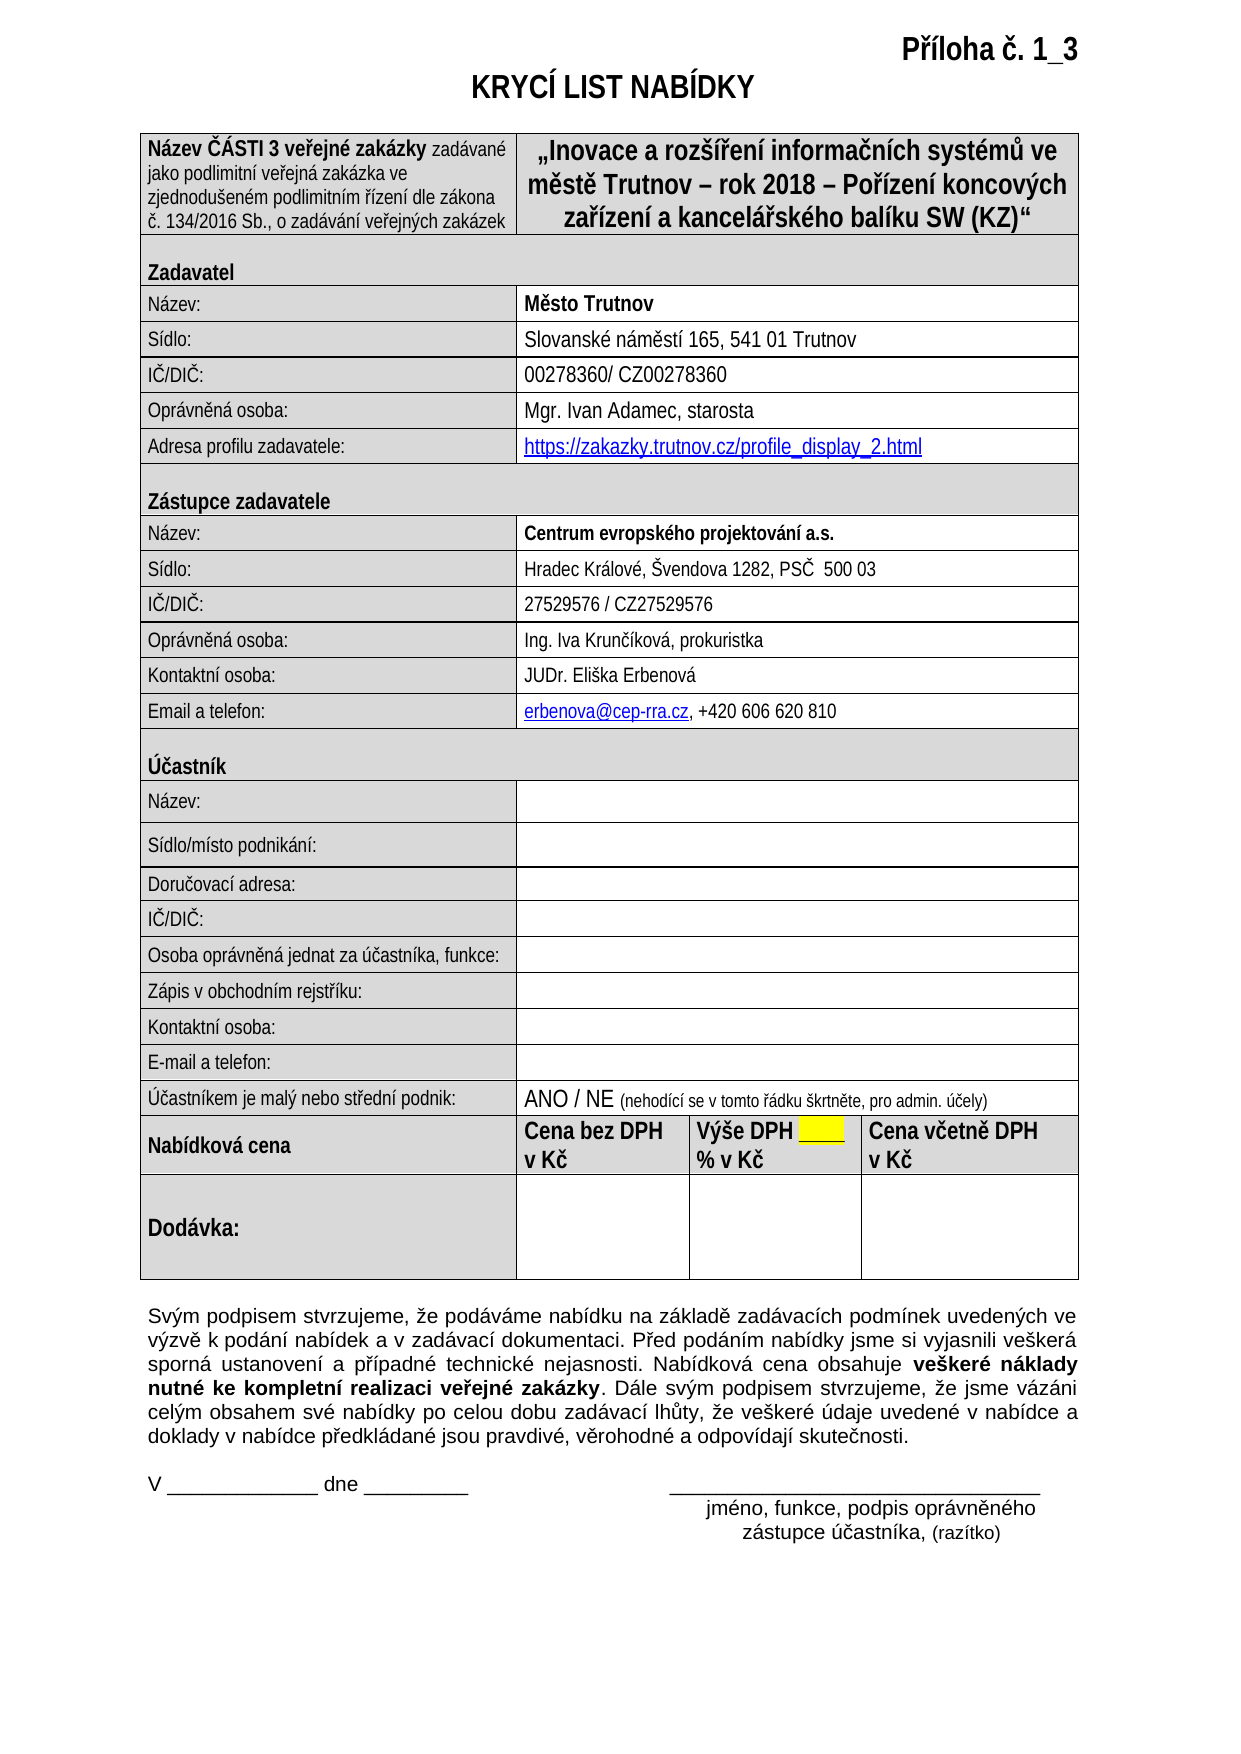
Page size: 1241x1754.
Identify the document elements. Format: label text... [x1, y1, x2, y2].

table_cell Nabídková cena [141, 1116, 516, 1173]
table_cell [517, 1175, 689, 1279]
table_cell IČ/DIČ: [141, 587, 516, 621]
table_cell Účastník [141, 729, 1078, 780]
table_cell Adresa profilu zadavatele: [141, 429, 516, 463]
table_cell Oprávněná osoba: [141, 623, 516, 657]
table_cell ANO / NE (nehodící se v tomto řádku škrtněte, pro admin. účely) [517, 1081, 1078, 1115]
table_cell Zadavatel [141, 235, 1078, 285]
table_cell [690, 1175, 861, 1279]
table_cell [862, 1175, 1078, 1279]
table_cell Sídlo: [141, 322, 516, 356]
table_header „Inovace a rozšíření informačních systémů ve městě Trutnov – rok 2018 – Pořízení koncových zařízení a kancelářského balíku SW (KZ)“ [517, 134, 1078, 234]
table_cell Výše DPH ____ % v Kč [690, 1116, 861, 1173]
table_cell Oprávněná osoba: [141, 393, 516, 428]
table_cell 00278360/ CZ00278360 [517, 358, 1078, 392]
table_cell [517, 1045, 1078, 1079]
table_cell [517, 1009, 1078, 1044]
table_cell Sídlo/místo podnikání: [141, 823, 516, 866]
table_cell Kontaktní osoba: [141, 1009, 516, 1044]
text KRYCÍ LIST NABÍDKY [148, 68, 1078, 106]
table_cell Ing. Iva Krunčíková, prokuristka [517, 623, 1078, 657]
table_cell Doručovací adresa: [141, 868, 516, 900]
table_cell E-mail a telefon: [141, 1045, 516, 1079]
table_cell IČ/DIČ: [141, 901, 516, 936]
table_cell Email a telefon: [141, 694, 516, 728]
table_cell Název: [141, 781, 516, 822]
text V _____________ dne _________ ________________________________ [148, 1472, 1078, 1496]
table_cell JUDr. Eliška Erbenová [517, 658, 1078, 693]
text Svým podpisem stvrzujeme, že podáváme nabídku na základě zadávacích podmínek uvedených ve výzvě k podání nabídek a v zadávací dokumentaci. Před podáním nabídky jsme si vyjasnili veškerá sporná ustanovení a případné technické nejasnosti. Nabídková cena obsahuje veškeré náklady nutné ke kompletní realizaci veřejné zakázky. Dále svým podpisem stvrzujeme, že jsme vázáni celým obsahem své nabídky po celou dobu zadávací lhůty, že veškeré údaje uvedené v nabídce a doklady v nabídce předkládané jsou pravdivé, věrohodné a odpovídají skutečnosti. [148, 1304, 1078, 1448]
table_cell [517, 868, 1078, 900]
table_cell Cena bez DPH v Kč [517, 1116, 689, 1173]
table_cell Osoba oprávněná jednat za účastníka, funkce: [141, 937, 516, 972]
table_cell [517, 781, 1078, 822]
table_cell Název: [141, 516, 516, 550]
table_cell Centrum evropského projektování a.s. [517, 516, 1078, 550]
table_cell Mgr. Ivan Adamec, starosta [517, 393, 1078, 428]
table_cell Cena včetně DPH v Kč [862, 1116, 1078, 1173]
table_cell [517, 937, 1078, 972]
table_cell 27529576 / CZ27529576 [517, 587, 1078, 621]
table_cell Sídlo: [141, 551, 516, 586]
table_cell [517, 973, 1078, 1008]
table_cell Hradec Králové, Švendova 1282, PSČ 500 03 [517, 551, 1078, 586]
table_cell https://zakazky.trutnov.cz/profile_display_2.html [517, 429, 1078, 463]
table_cell [517, 823, 1078, 866]
table_cell Zápis v obchodním rejstříku: [141, 973, 516, 1008]
table_header Název ČÁSTI 3 veřejné zakázky zadávané jako podlimitní veřejná zakázka ve zjednodušeném podlimitním řízení dle zákona č. 134/2016 Sb., o zadávání veřejných zakázek [141, 134, 516, 234]
table_cell erbenova@cep-rra.cz, +420 606 620 810 [517, 694, 1078, 728]
table_cell Město Trutnov [517, 286, 1078, 321]
table_cell Slovanské náměstí 165, 541 01 Trutnov [517, 322, 1078, 356]
table_cell Zástupce zadavatele [141, 464, 1078, 514]
text Příloha č. 1_3 [148, 29, 1078, 68]
table_cell [517, 901, 1078, 936]
table_cell Název: [141, 286, 516, 321]
text jméno, funkce, podpis oprávněného zástupce účastníka, (razítko) [664, 1496, 1078, 1544]
table_cell Účastníkem je malý nebo střední podnik: [141, 1081, 516, 1115]
table_cell IČ/DIČ: [141, 358, 516, 392]
table_cell Kontaktní osoba: [141, 658, 516, 693]
table_cell Dodávka: [141, 1175, 516, 1279]
